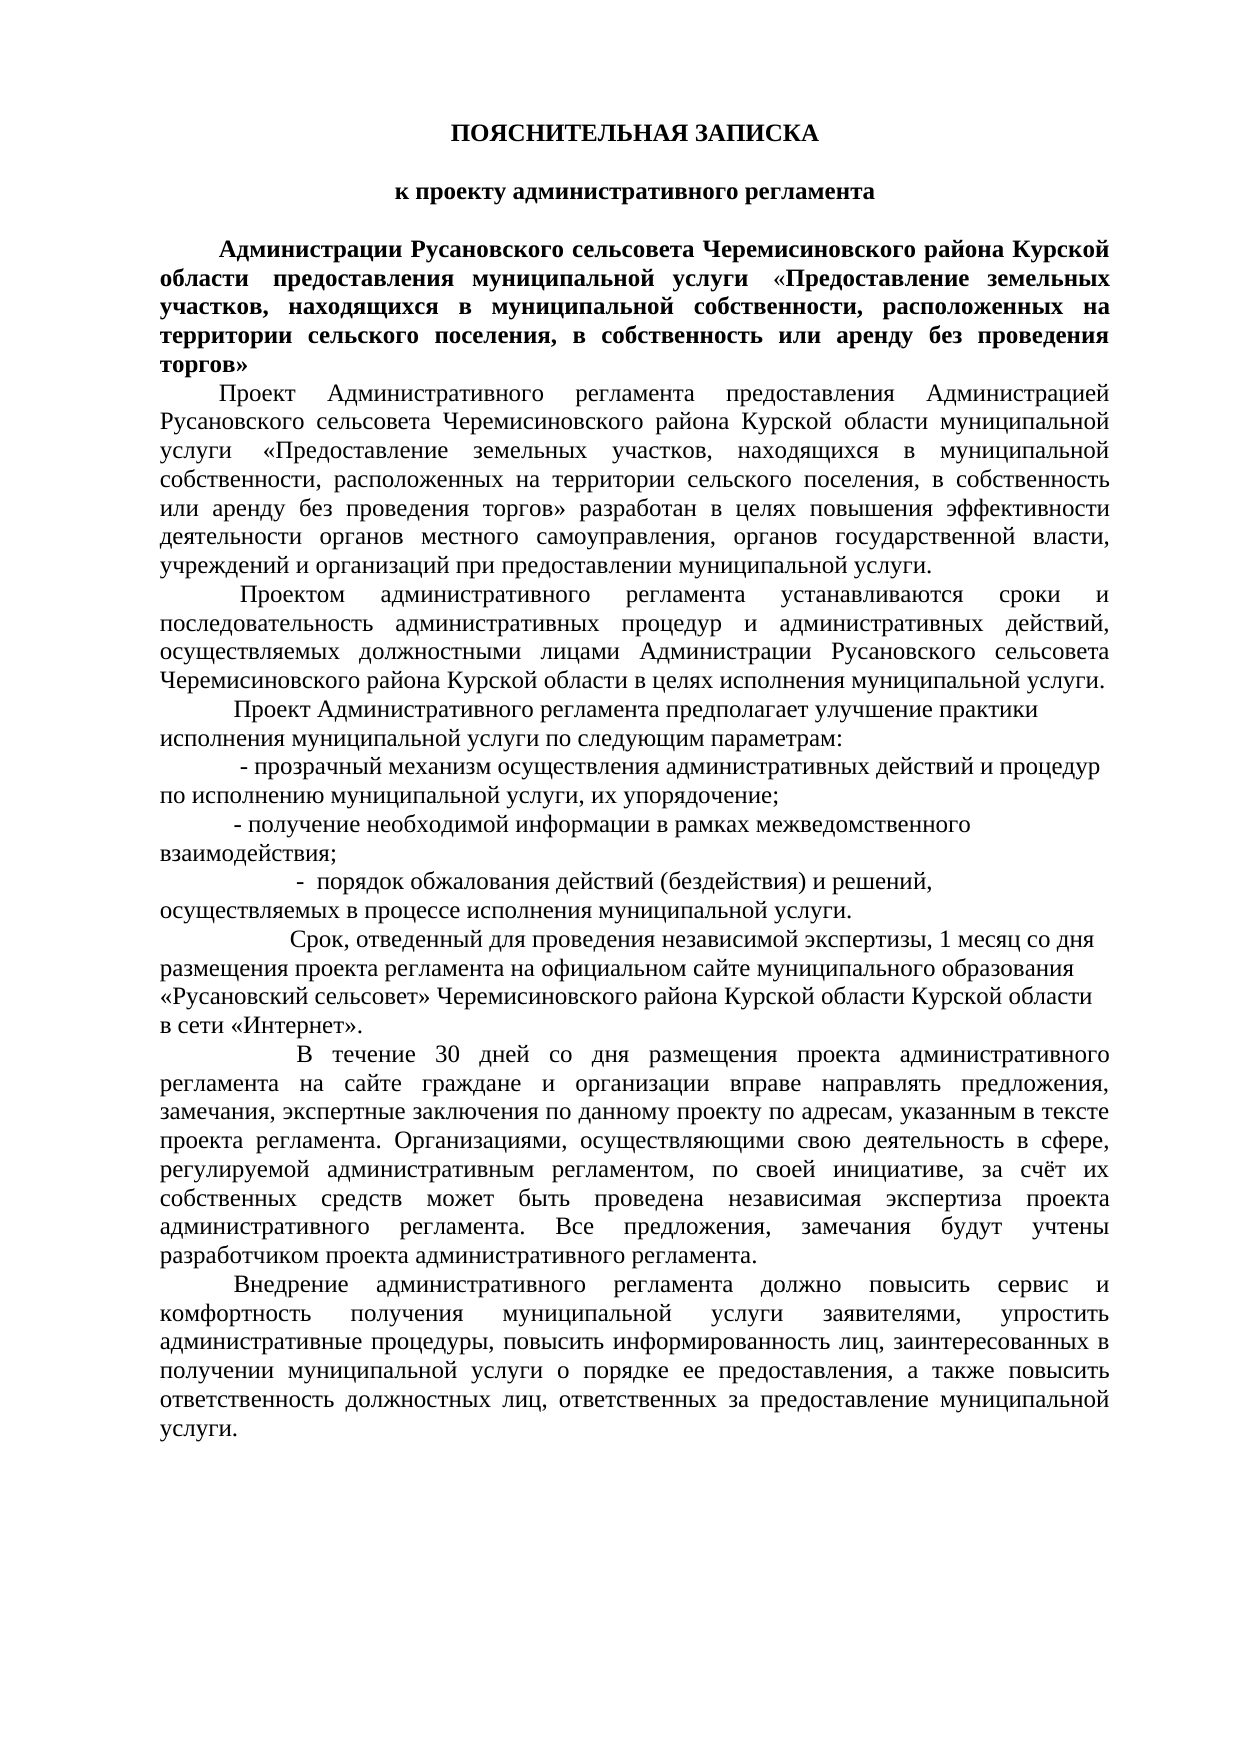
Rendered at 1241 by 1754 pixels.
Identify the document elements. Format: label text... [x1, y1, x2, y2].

text ПОЯСНИТЕЛЬНАЯ ЗАПИСКА [159, 118, 1110, 147]
text - прозрачный механизм осуществления административных действий и процедур по исполнению муниципальной услуги, их упорядочение; [159, 751, 1110, 809]
text - порядок обжалования действий (бездействия) и решений, осуществляемых в процессе исполнения муниципальной услуги. [159, 866, 1110, 924]
text Проект Административного регламента предполагает улучшение практики исполнения муниципальной услуги по следующим параметрам: [159, 694, 1110, 751]
text Срок, отведенный для проведения независимой экспертизы, 1 месяц со дня размещения проекта регламента на официальном сайте муниципального образования «Русановский сельсовет» Черемисиновского района Курской области Курской области в сети «Интернет». [159, 924, 1110, 1039]
text Проект Административного регламента предоставления Администрацией Русановского сельсовета Черемисиновского района Курской области муниципальной услуги «Предоставление земельных участков, находящихся в муниципальной собственности, расположенных на территории сельского поселения, в собственность или аренду без проведения торгов» разработан в целях повышения эффективности деятельности органов местного самоуправления, органов государственной власти, учреждений и организаций при предоставлении муниципальной услуги. [159, 378, 1110, 579]
text - получение необходимой информации в рамках межведомственного взаимодействия; [159, 809, 1110, 866]
text Внедрение административного регламента должно повысить сервис и комфортность получения муниципальной услуги заявителями, упростить административные процедуры, повысить информированность лиц, заинтересованных в получении муниципальной услуги о порядке ее предоставления, а также повысить ответственность должностных лиц, ответственных за предоставление муниципальной услуги. [159, 1269, 1110, 1441]
text Проектом административного регламента устанавливаются сроки и последовательность административных процедур и административных действий, осуществляемых должностными лицами Администрации Русановского сельсовета Черемисиновского района Курской области в целях исполнения муниципальной услуги. [159, 579, 1110, 694]
text к проекту административного регламента [159, 176, 1110, 205]
text Администрации Русановского сельсовета Черемисиновского района Курской области предоставления муниципальной услуги «Предоставление земельных участков, находящихся в муниципальной собственности, расположенных на территории сельского поселения, в собственность или аренду без проведения торгов» [159, 234, 1110, 378]
text В течение 30 дней со дня размещения проекта административного регламента на сайте граждане и организации вправе направлять предложения, замечания, экспертные заключения по данному проекту по адресам, указанным в тексте проекта регламента. Организациями, осуществляющими свою деятельность в сфере, регулируемой административным регламентом, по своей инициативе, за счёт их собственных средств может быть проведена независимая экспертиза проекта административного регламента. Все предложения, замечания будут учтены разработчиком проекта административного регламента. [159, 1039, 1110, 1269]
